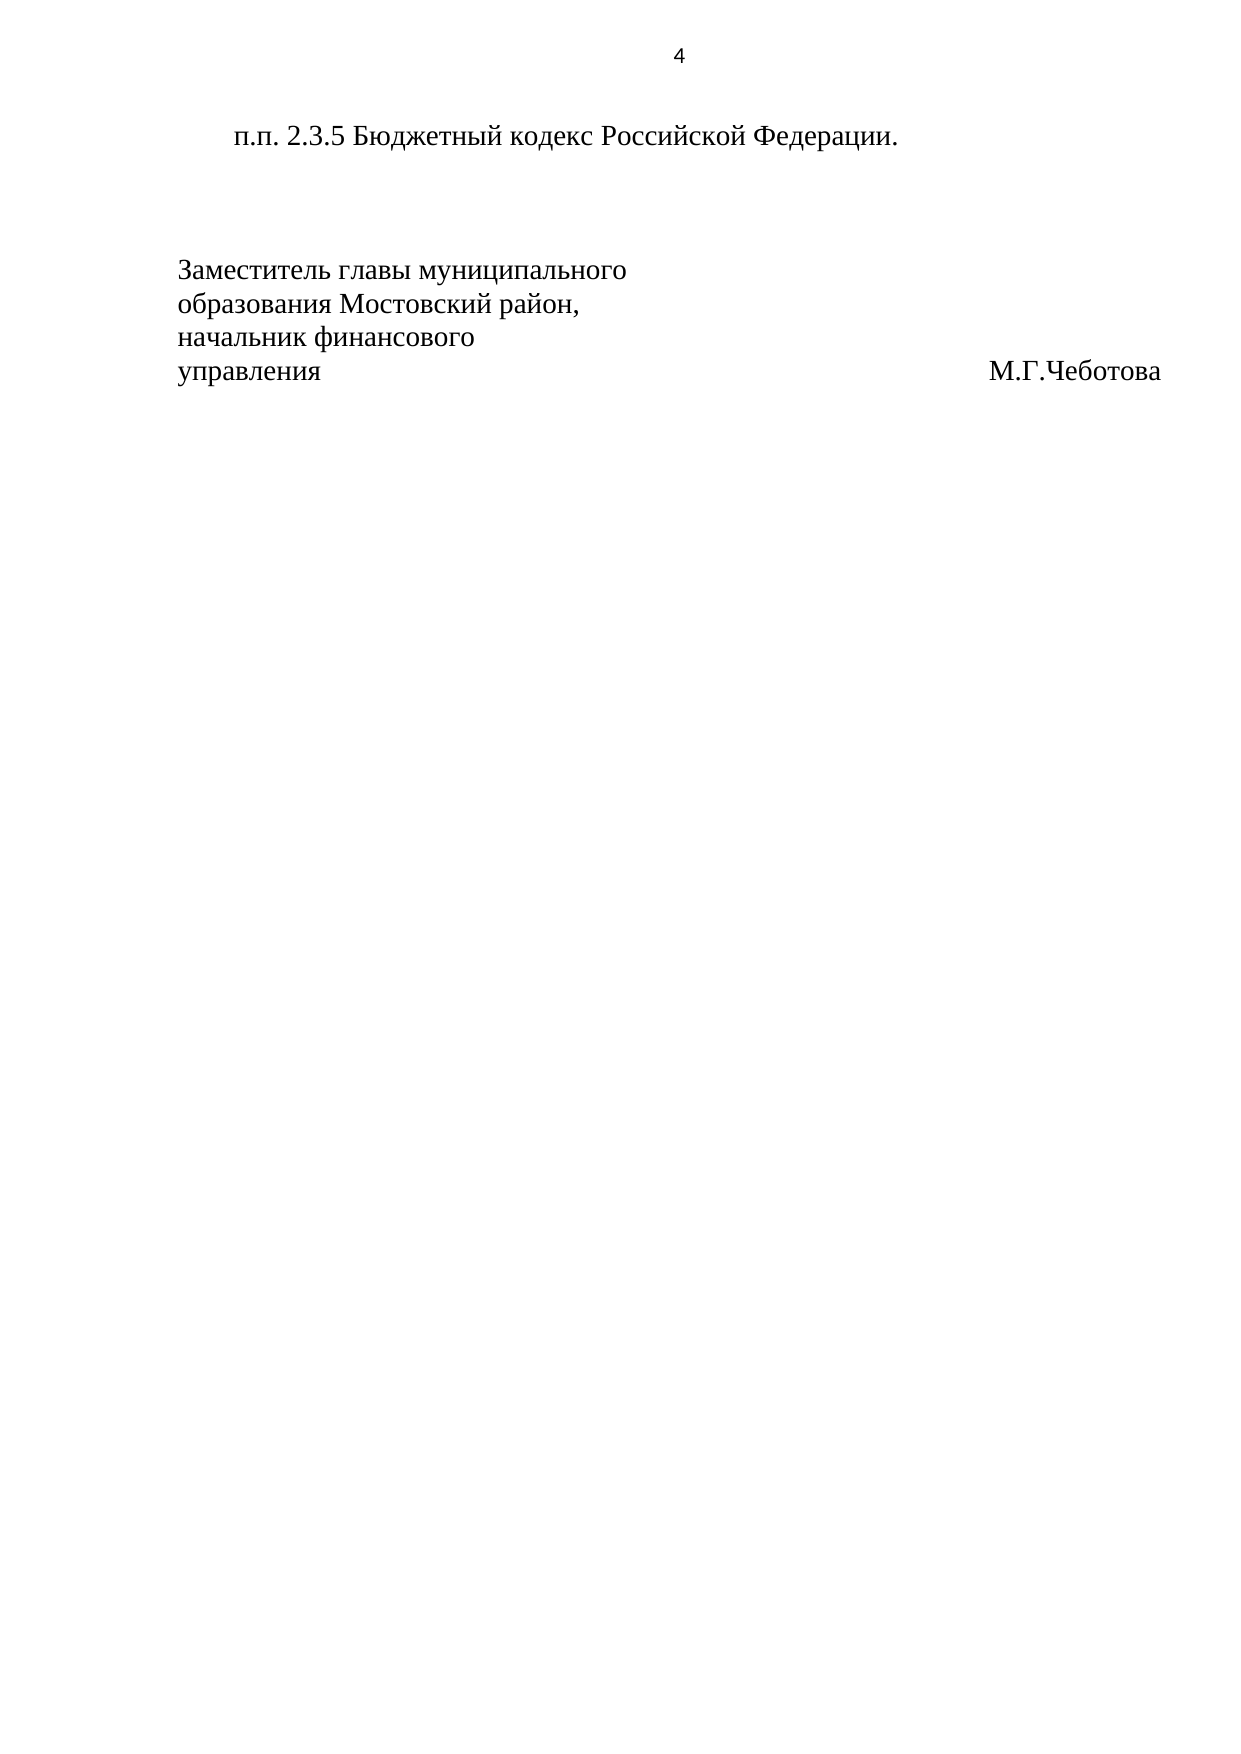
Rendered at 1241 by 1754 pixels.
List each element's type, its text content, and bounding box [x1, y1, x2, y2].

text управления М.Г.Чеботова [177, 353, 1181, 387]
text образования Мостовский район, [177, 286, 1181, 319]
text начальник финансового [177, 319, 1181, 353]
text п.п. 2.3.5 Бюджетный кодекс Российской Федерации. [177, 118, 1181, 152]
text Заместитель главы муниципального [177, 252, 1181, 286]
